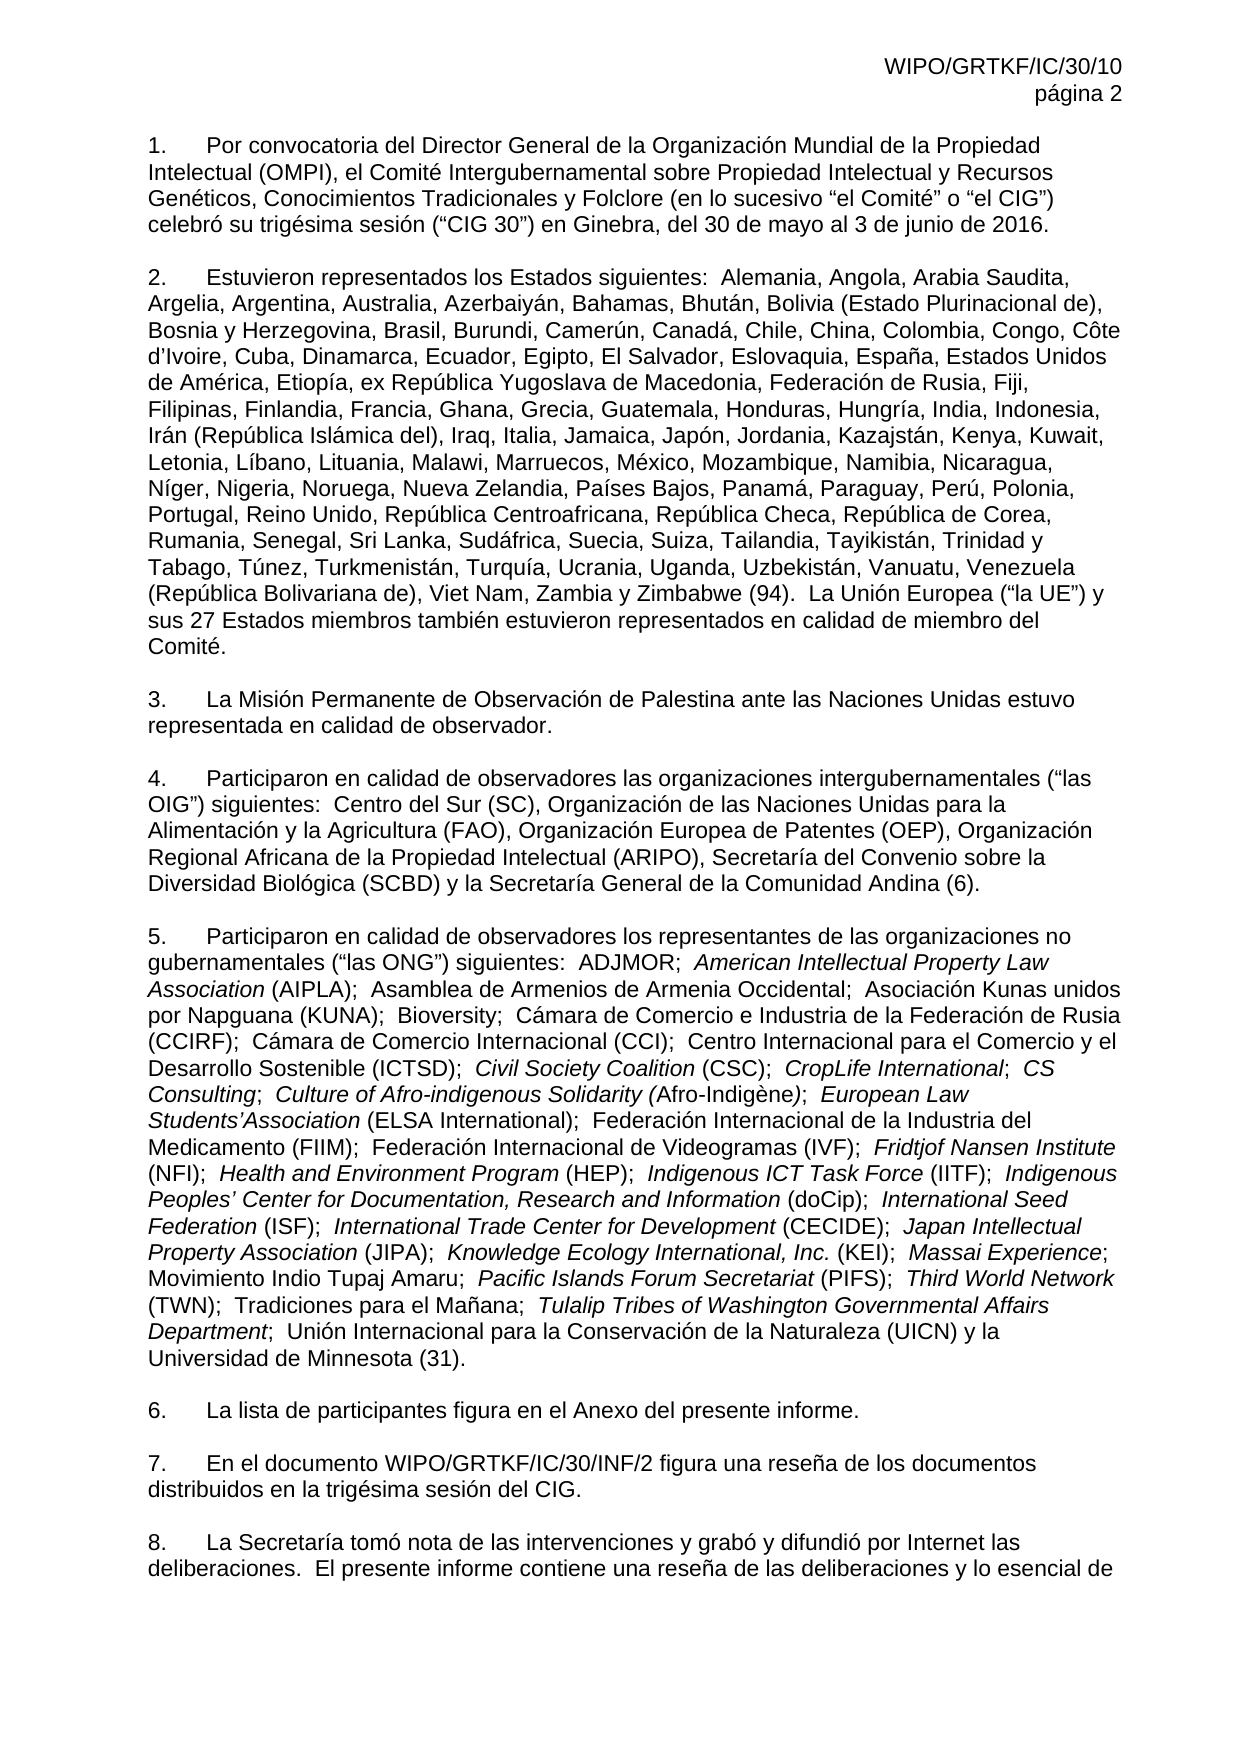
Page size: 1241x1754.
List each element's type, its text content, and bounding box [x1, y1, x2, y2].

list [148, 1529, 1122, 1582]
list La Misión Permanente de Observación de Palestina ante las Naciones Unidas estuvo representada en calidad de observador. [148, 686, 1122, 738]
list Participaron en calidad de observadores las organizaciones intergubernamentales (“las OIG”) siguientes: Centro del Sur (SC), Organización de las Naciones Unidas para la Alimentación y la Agricultura (FAO), Organización Europea de Patentes (OEP), Organización Regional Africana de la Propiedad Intelectual (ARIPO), Secretaría del Convenio sobre la Diversidad Biológica (SCBD) y la Secretaría General de la Comunidad Andina (6). [148, 765, 1122, 896]
list Por convocatoria del Director General de la Organización Mundial de la Propiedad Intelectual (OMPI), el Comité Intergubernamental sobre Propiedad Intelectual y Recursos Genéticos, Conocimientos Tradicionales y Folclore (en lo sucesivo “el Comité” o “el CIG”) celebró su trigésima sesión (“CIG 30”) en Ginebra, del 30 de mayo al 3 de junio de 2016. [148, 132, 1122, 238]
list La lista de participantes figura en el Anexo del presente informe. [148, 1397, 1122, 1423]
list Estuvieron representados los Estados siguientes: Alemania, Angola, Arabia Saudita, Argelia, Argentina, Australia, Azerbaiyán, Bahamas, Bhután, Bolivia (Estado Plurinacional de), Bosnia y Herzegovina, Brasil, Burundi, Camerún, Canadá, Chile, China, Colombia, Congo, Côte d’Ivoire, Cuba, Dinamarca, Ecuador, Egipto, El Salvador, Eslovaquia, España, Estados Unidos de América, Etiopía, ex República Yugoslava de Macedonia, Federación de Rusia, Fiji, Filipinas, Finlandia, Francia, Ghana, Grecia, Guatemala, Honduras, Hungría, India, Indonesia, Irán (República Islámica del), Iraq, Italia, Jamaica, Japón, Jordania, Kazajstán, Kenya, Kuwait, Letonia, Líbano, Lituania, Malawi, Marruecos, México, Mozambique, Namibia, Nicaragua, Níger, Nigeria, Noruega, Nueva Zelandia, Países Bajos, Panamá, Paraguay, Perú, Polonia, Portugal, Reino Unido, República Centroafricana, República Checa, República de Corea, Rumania, Senegal, Sri Lanka, Sudáfrica, Suecia, Suiza, Tailandia, Tayikistán, Trinidad y Tabago, Túnez, Turkmenistán, Turquía, Ucrania, Uganda, Uzbekistán, Vanuatu, Venezuela (República Bolivariana de), Viet Nam, Zambia y Zimbabwe (94). La Unión Europea (“la UE”) y sus 27 Estados miembros también estuvieron representados en calidad de miembro del Comité. [148, 264, 1122, 659]
list En el documento WIPO/GRTKF/IC/30/INF/2 figura una reseña de los documentos distribuidos en la trigésima sesión del CIG. [148, 1450, 1122, 1503]
list Participaron en calidad de observadores los representantes de las organizaciones no gubernamentales (“las ONG”) siguientes: ADJMOR; American Intellectual Property Law Association (AIPLA); Asamblea de Armenios de Armenia Occidental; Asociación Kunas unidos por Napguana (KUNA); Bioversity; Cámara de Comercio e Industria de la Federación de Rusia (CCIRF); Cámara de Comercio Internacional (CCI); Centro Internacional para el Comercio y el Desarrollo Sostenible (ICTSD); Civil Society Coalition (CSC); CropLife International; CS Consulting; Culture of Afro-indigenous Solidarity (Afro-Indigène); European Law Students’Association (ELSA International); Federación Internacional de la Industria del Medicamento (FIIM); Federación Internacional de Videogramas (IVF); Fridtjof Nansen Institute (NFI); Health and Environment Program (HEP); Indigenous ICT Task Force (IITF); Indigenous Peoples’ Center for Documentation, Research and Information (doCip); International Seed Federation (ISF); International Trade Center for Development (CECIDE); Japan Intellectual Property Association (JIPA); Knowledge Ecology International, Inc. (KEI); Massai Experience; Movimiento Indio Tupaj Amaru; Pacific Islands Forum Secretariat (PIFS); Third World Network (TWN); Tradiciones para el Mañana; Tulalip Tribes of Washington Governmental Affairs Department; Unión Internacional para la Conservación de la Naturaleza (UICN) y la Universidad de Minnesota (31). [148, 923, 1122, 1371]
